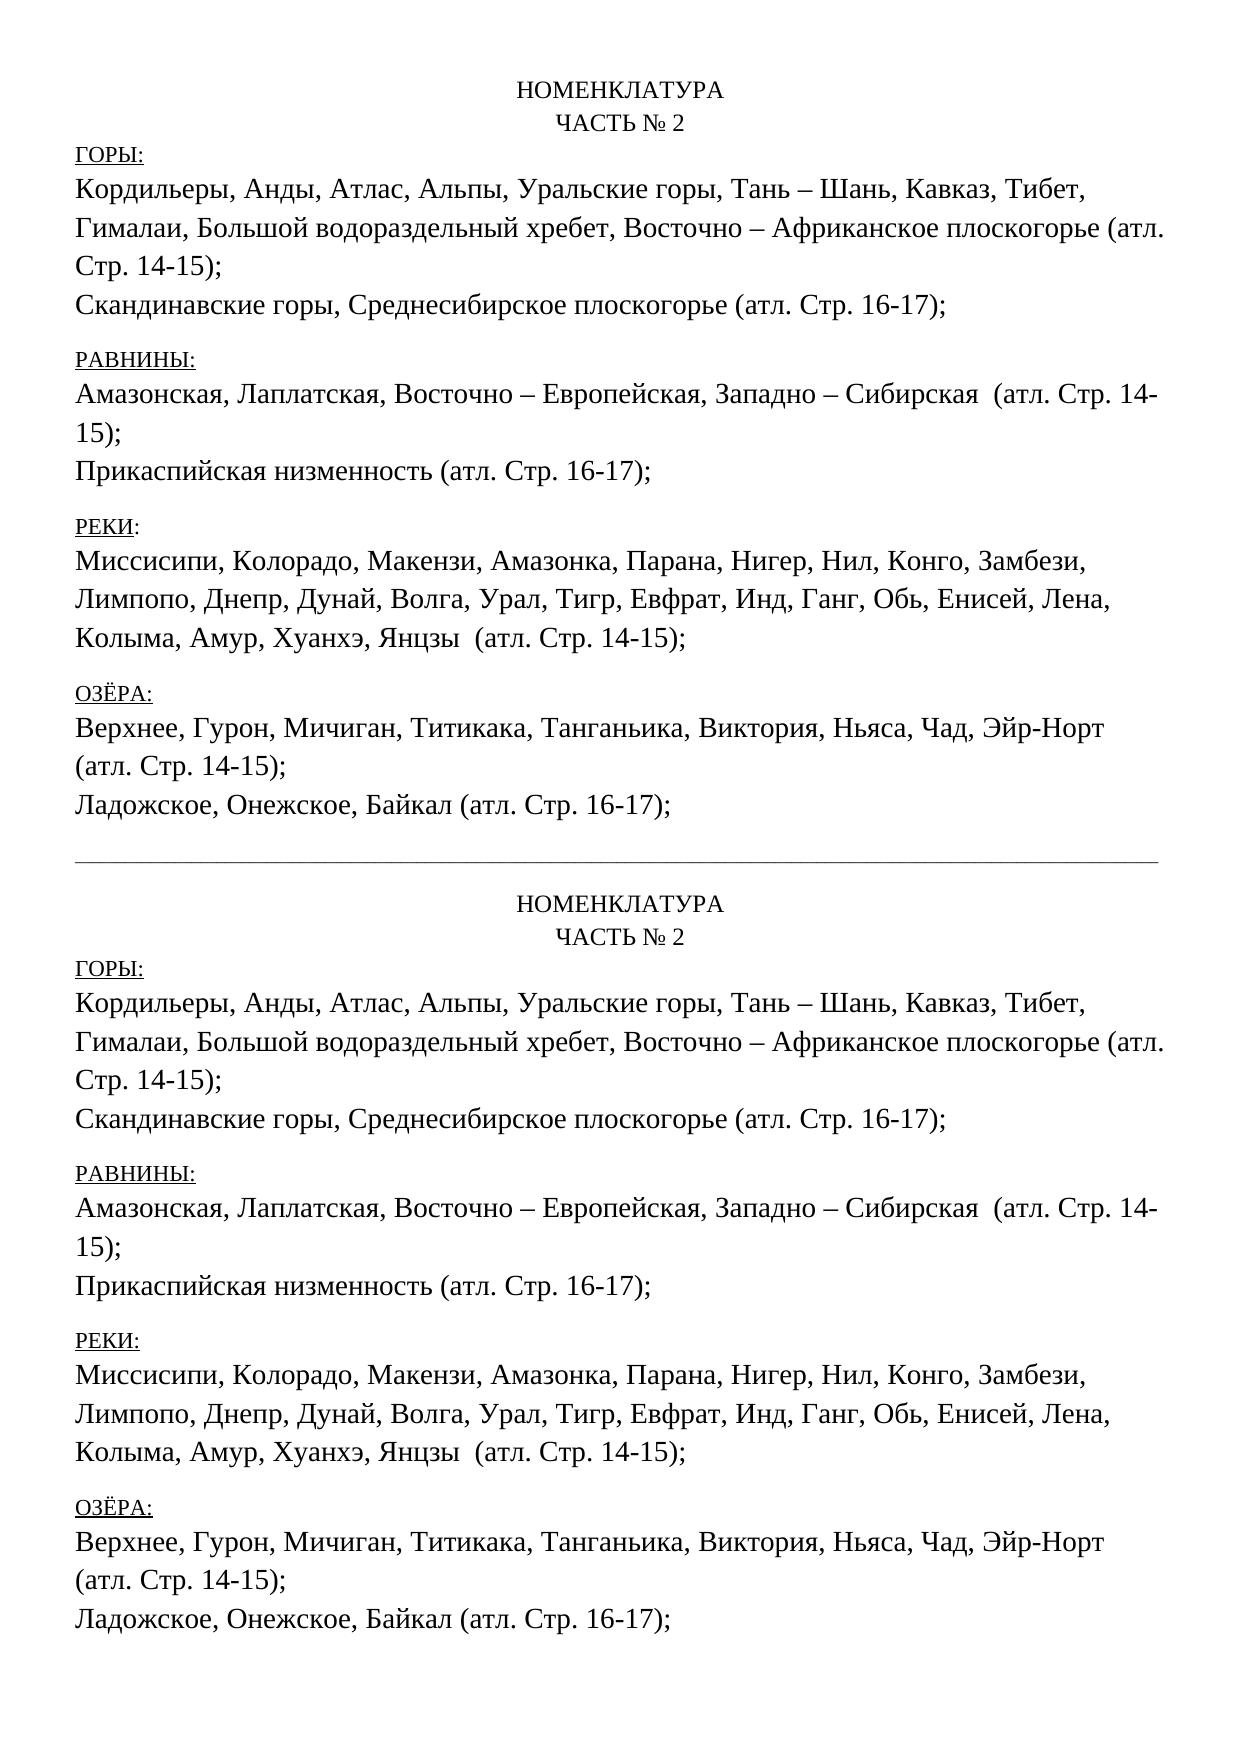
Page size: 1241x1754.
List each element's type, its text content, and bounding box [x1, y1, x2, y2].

text Прикаспийская низменность (атл. Стр. 16-17); [75, 453, 1165, 487]
text Амазонская, Лаплатская, Восточно – Европейская, Западно – Сибирская (атл. Стр. 14-15); [75, 1191, 1165, 1263]
text Прикаспийская низменность (атл. Стр. 16-17); [75, 1268, 1165, 1301]
text РЕКИ: [75, 1327, 1165, 1353]
text Скандинавские горы, Среднесибирское плоскогорье (атл. Стр. 16-17); [75, 287, 1165, 320]
text ОЗЁРА: [75, 679, 1165, 706]
text ГОРЫ: [75, 955, 1165, 981]
text ГОРЫ: [75, 141, 1165, 167]
text Верхнее, Гурон, Мичиган, Титикака, Танганьика, Виктория, Ньяса, Чад, Эйр-Норт (атл. Стр. 14-15); [75, 710, 1165, 782]
text НОМЕНКЛАТУРА [75, 75, 1165, 104]
text Миссисипи, Колорадо, Макензи, Амазонка, Парана, Нигер, Нил, Конго, Замбези, Лимпопо, Днепр, Дунай, Волга, Урал, Тигр, Евфрат, Инд, Ганг, Обь, Енисей, Лена, Колыма, Амур, Хуанхэ, Янцзы (атл. Стр. 14-15); [75, 1357, 1165, 1468]
text Скандинавские горы, Среднесибирское плоскогорье (атл. Стр. 16-17); [75, 1101, 1165, 1134]
text Верхнее, Гурон, Мичиган, Титикака, Танганьика, Виктория, Ньяса, Чад, Эйр-Норт (атл. Стр. 14-15); [75, 1524, 1165, 1596]
text Кордильеры, Анды, Атлас, Альпы, Уральские горы, Тань – Шань, Кавказ, Тибет, Гималаи, Большой водораздельный хребет, Восточно – Африканское плоскогорье (атл. Стр. 14-15); [75, 171, 1165, 282]
text Ладожское, Онежское, Байкал (атл. Стр. 16-17); [75, 787, 1165, 820]
text ОЗЁРА: [75, 1494, 1165, 1520]
text ЧАСТЬ № 2 [75, 108, 1165, 137]
text Миссисипи, Колорадо, Макензи, Амазонка, Парана, Нигер, Нил, Конго, Замбези, Лимпопо, Днепр, Дунай, Волга, Урал, Тигр, Евфрат, Инд, Ганг, Обь, Енисей, Лена, Колыма, Амур, Хуанхэ, Янцзы (атл. Стр. 14-15); [75, 543, 1165, 654]
text ЧАСТЬ № 2 [75, 922, 1165, 951]
text Ладожское, Онежское, Байкал (атл. Стр. 16-17); [75, 1601, 1165, 1634]
text __________________________________________________________________________________________________________________________________ [75, 846, 1165, 865]
text Амазонская, Лаплатская, Восточно – Европейская, Западно – Сибирская (атл. Стр. 14-15); [75, 376, 1165, 448]
text Кордильеры, Анды, Атлас, Альпы, Уральские горы, Тань – Шань, Кавказ, Тибет, Гималаи, Большой водораздельный хребет, Восточно – Африканское плоскогорье (атл. Стр. 14-15); [75, 985, 1165, 1096]
text РЕКИ: [75, 513, 1165, 539]
text НОМЕНКЛАТУРА [75, 889, 1165, 918]
text РАВНИНЫ: [75, 1160, 1165, 1187]
text РАВНИНЫ: [75, 346, 1165, 373]
